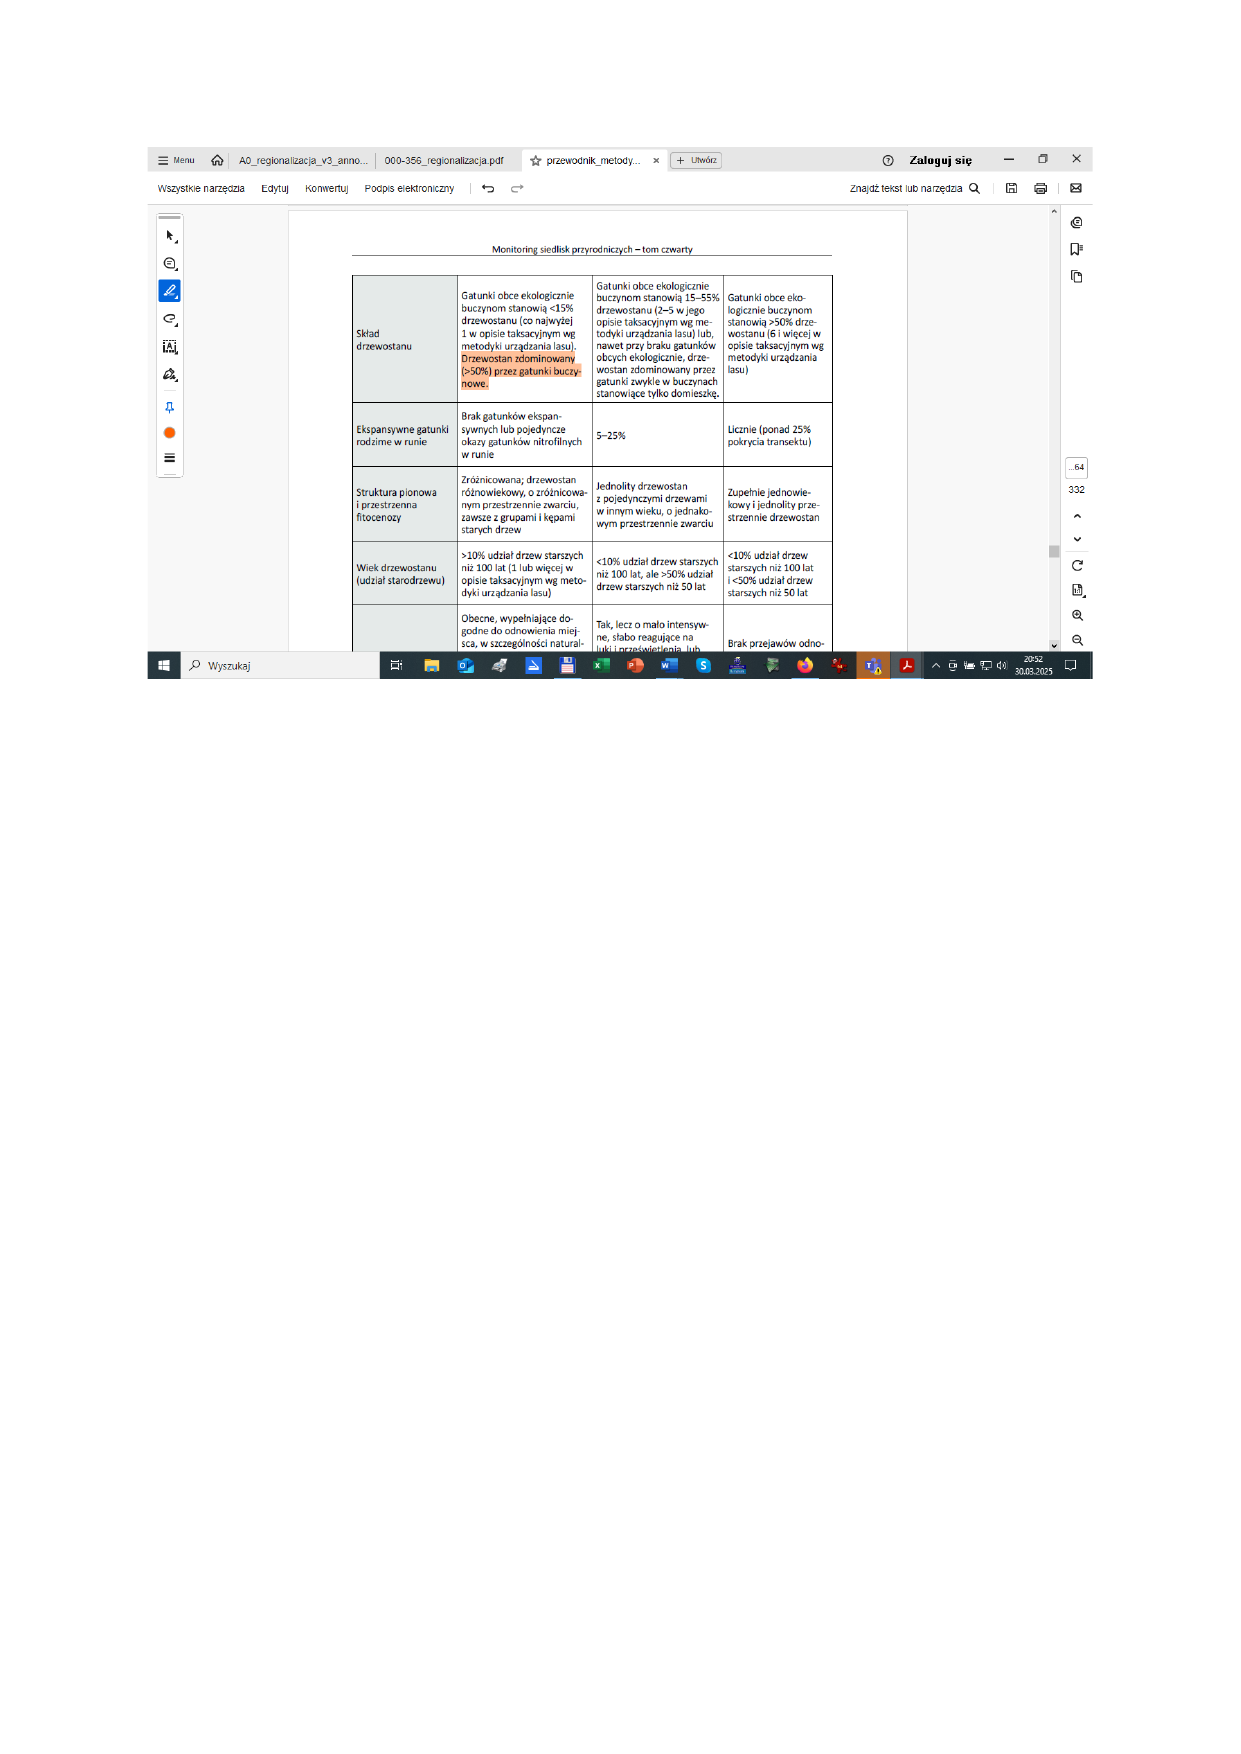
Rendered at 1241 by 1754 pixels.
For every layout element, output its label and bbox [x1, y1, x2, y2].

picture [147, 147, 1093, 679]
